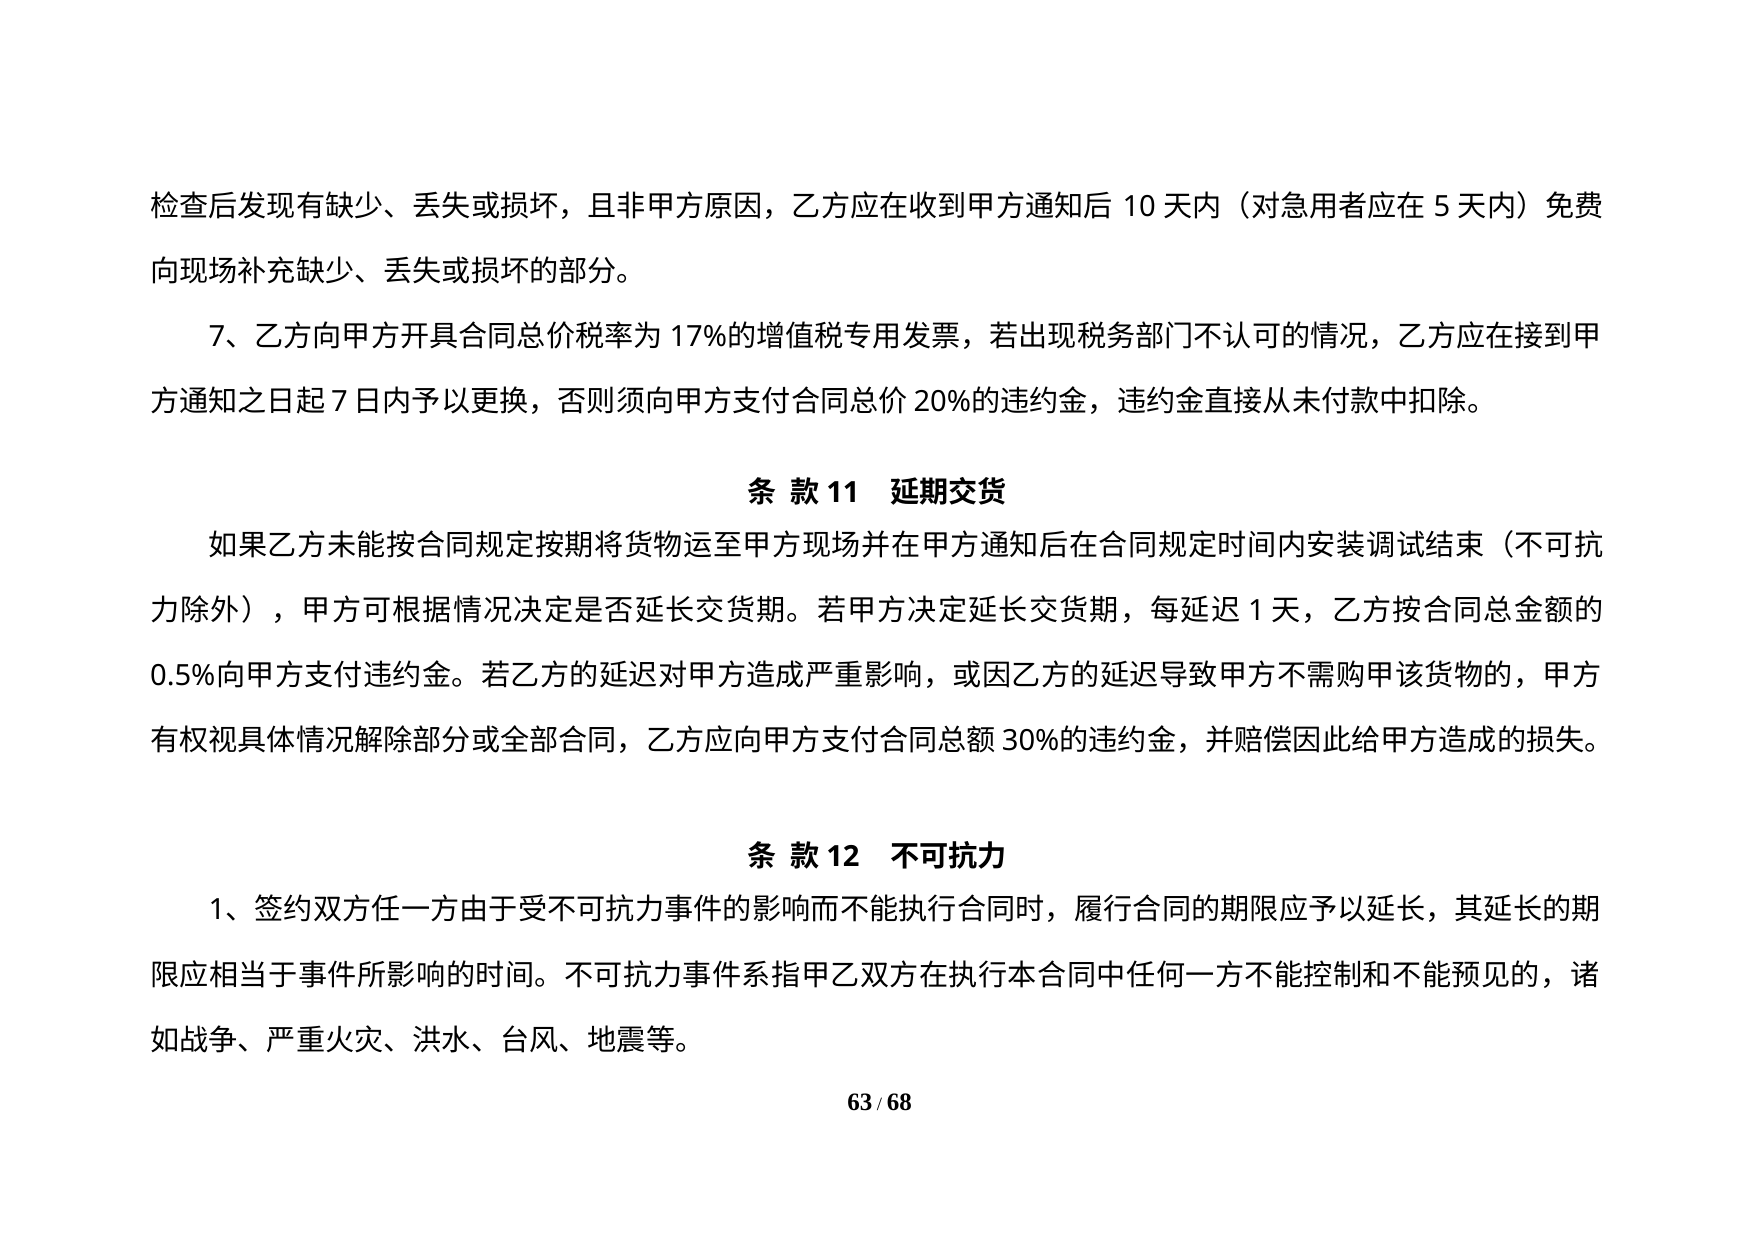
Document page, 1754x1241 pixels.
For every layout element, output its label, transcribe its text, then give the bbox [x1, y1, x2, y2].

text 如果乙方未能按合同规定按期将货物运至甲方现场并在甲方通知后在合同规定时间内安装调试结束（不可抗力除外），甲方可根据情况决定是否延长交货期。若甲方决定延长交货期，每延迟1天，乙方按合同总金额的0.5%向甲方支付违约金。若乙方的延迟对甲方造成严重影响，或因乙方的延迟导致甲方不需购甲该货物的，甲方有权视具体情况解除部分或全部合同，乙方应向甲方支付合同总额30%的违约金，并赔偿因此给甲方造成的损失。 [150, 510, 1604, 770]
text 条 款 12 不可抗力 [150, 835, 1604, 875]
text 7、乙方向甲方开具合同总价税率为17%的增值税专用发票，若出现税务部门不认可的情况，乙方应在接到甲方通知之日起7日内予以更换，否则须向甲方支付合同总价20%的违约金，违约金直接从未付款中扣除。 [150, 301, 1604, 431]
text 1、签约双方任一方由于受不可抗力事件的影响而不能执行合同时，履行合同的期限应予以延长，其延长的期限应相当于事件所影响的时间。不可抗力事件系指甲乙双方在执行本合同中任何一方不能控制和不能预见的，诸如战争、严重火灾、洪水、台风、地震等。 [150, 875, 1604, 1070]
text 条 款 11 延期交货 [150, 471, 1604, 510]
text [150, 171, 1604, 301]
